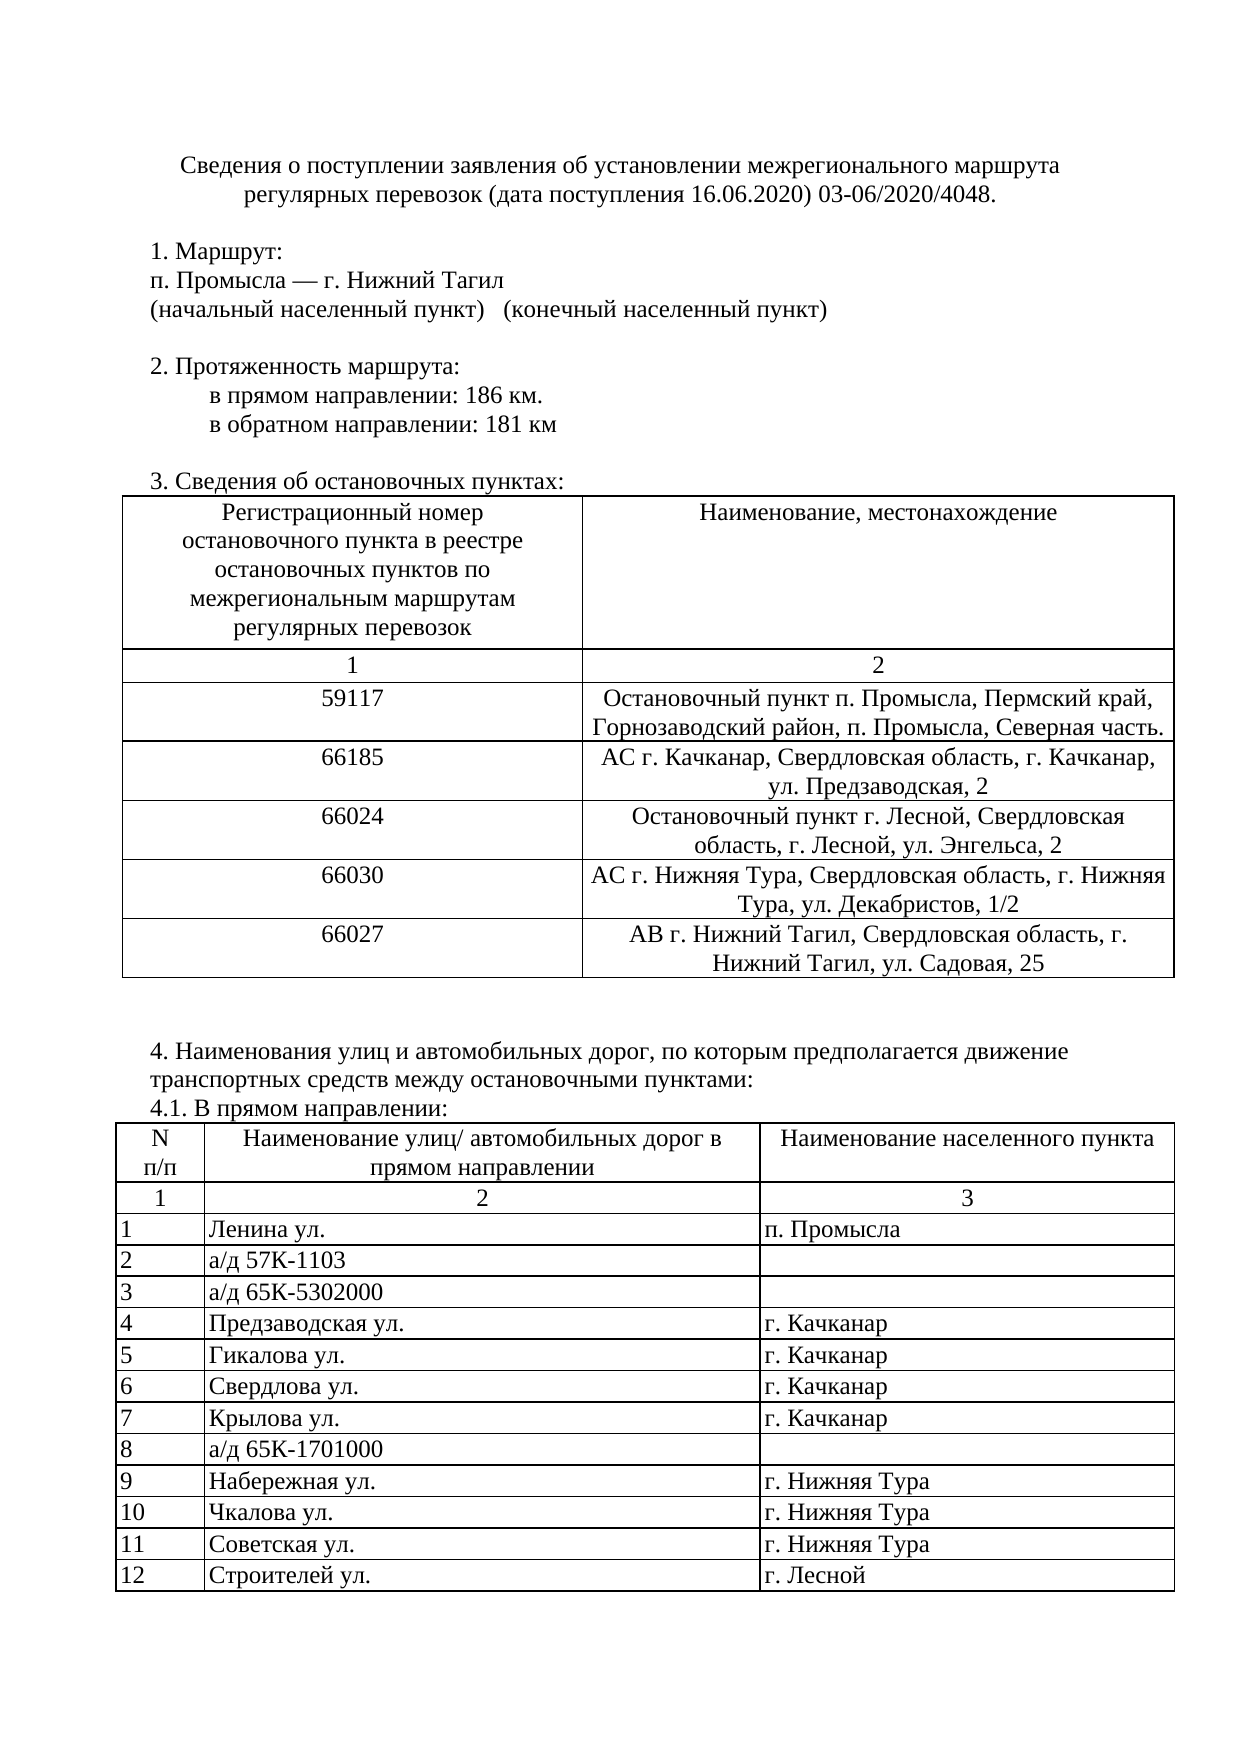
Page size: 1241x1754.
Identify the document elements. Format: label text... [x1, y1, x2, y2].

table_cell 1 [117, 1183, 204, 1212]
table_cell 66027 [123, 919, 582, 977]
table_cell г. Нижняя Тура [761, 1497, 1174, 1527]
table_cell 1 [123, 650, 582, 681]
table_cell 5 [117, 1340, 204, 1370]
table_cell 2 [117, 1246, 204, 1275]
table_cell Чкалова ул. [205, 1497, 759, 1527]
text в прямом направлении: 186 км. [150, 380, 1090, 409]
table_cell 12 [117, 1560, 204, 1590]
table_cell 3 [117, 1277, 204, 1307]
table_cell г. Нижняя Тура [761, 1529, 1174, 1558]
table_cell 59117 [123, 683, 582, 740]
text п. Промысла — г. Нижний Тагил [150, 265, 1090, 294]
table_cell 7 [117, 1403, 204, 1433]
table_cell г. Лесной [761, 1560, 1174, 1590]
table_cell [761, 1434, 1174, 1464]
text (начальный населенный пункт) (конечный населенный пункт) [150, 294, 1090, 322]
text 3. Сведения об остановочных пунктах: [150, 466, 1090, 495]
table_cell [761, 1277, 1174, 1307]
table_cell АС г. Качканар, Свердловская область, г. Качканар, ул. Предзаводская, 2 [583, 742, 1173, 799]
table_cell 66024 [123, 801, 582, 858]
table_cell г. Нижняя Тура [761, 1466, 1174, 1496]
table_cell Советская ул. [205, 1529, 759, 1558]
table_header Регистрационный номер остановочного пункта в реестре остановочных пунктов по межрегиональным маршрутам регулярных перевозок [123, 497, 582, 648]
table_cell [761, 1246, 1174, 1275]
table_header Наименование улиц/ автомобильных дорог в прямом направлении [205, 1124, 759, 1181]
table_cell Гикалова ул. [205, 1340, 759, 1370]
table_cell 66185 [123, 742, 582, 799]
table_cell Предзаводская ул. [205, 1308, 759, 1338]
table_cell Строителей ул. [205, 1560, 759, 1590]
table_cell 66030 [123, 860, 582, 918]
text 1. Маршрут: [150, 236, 1090, 265]
table_cell 10 [117, 1497, 204, 1527]
text Сведения о поступлении заявления об установлении межрегионального маршрута регулярных перевозок (дата поступления 16.06.2020) 03-06/2020/4048. [150, 150, 1090, 207]
table_cell п. Промысла [761, 1214, 1174, 1244]
table_header Наименование, местонахождение [583, 497, 1173, 648]
text 4.1. В прямом направлении: [150, 1093, 1090, 1122]
table_cell г. Качканар [761, 1340, 1174, 1370]
table_header Наименование населенного пункта [761, 1124, 1174, 1181]
table_cell Набережная ул. [205, 1466, 759, 1496]
table_cell Свердлова ул. [205, 1371, 759, 1401]
table_cell 1 [117, 1214, 204, 1244]
table_header N п/п [117, 1124, 204, 1181]
table_cell 4 [117, 1308, 204, 1338]
table_cell АС г. Нижняя Тура, Свердловская область, г. Нижняя Тура, ул. Декабристов, 1/2 [583, 860, 1173, 918]
table_cell 2 [205, 1183, 759, 1212]
table_cell 11 [117, 1529, 204, 1558]
table_cell Остановочный пункт п. Промысла, Пермский край, Горнозаводский район, п. Промысла, Северная часть. [583, 683, 1173, 740]
table_cell г. Качканар [761, 1308, 1174, 1338]
table_cell 6 [117, 1371, 204, 1401]
table_cell 9 [117, 1466, 204, 1496]
table_cell АВ г. Нижний Тагил, Свердловская область, г. Нижний Тагил, ул. Садовая, 25 [583, 919, 1173, 977]
table_cell 8 [117, 1434, 204, 1464]
table_cell 3 [761, 1183, 1174, 1212]
table_cell Крылова ул. [205, 1403, 759, 1433]
table_cell г. Качканар [761, 1371, 1174, 1401]
table_cell а/д 57К-1103 [205, 1246, 759, 1275]
table_cell Ленина ул. [205, 1214, 759, 1244]
table_cell 2 [583, 650, 1173, 681]
table_cell а/д 65К-1701000 [205, 1434, 759, 1464]
text в обратном направлении: 181 км [150, 409, 1090, 437]
text 4. Наименования улиц и автомобильных дорог, по которым предполагается движение транспортных средств между остановочными пунктами: [150, 1036, 1090, 1093]
table_cell Остановочный пункт г. Лесной, Свердловская область, г. Лесной, ул. Энгельса, 2 [583, 801, 1173, 858]
table_cell г. Качканар [761, 1403, 1174, 1433]
text 2. Протяженность маршрута: [150, 351, 1090, 380]
table_cell а/д 65К-5302000 [205, 1277, 759, 1307]
